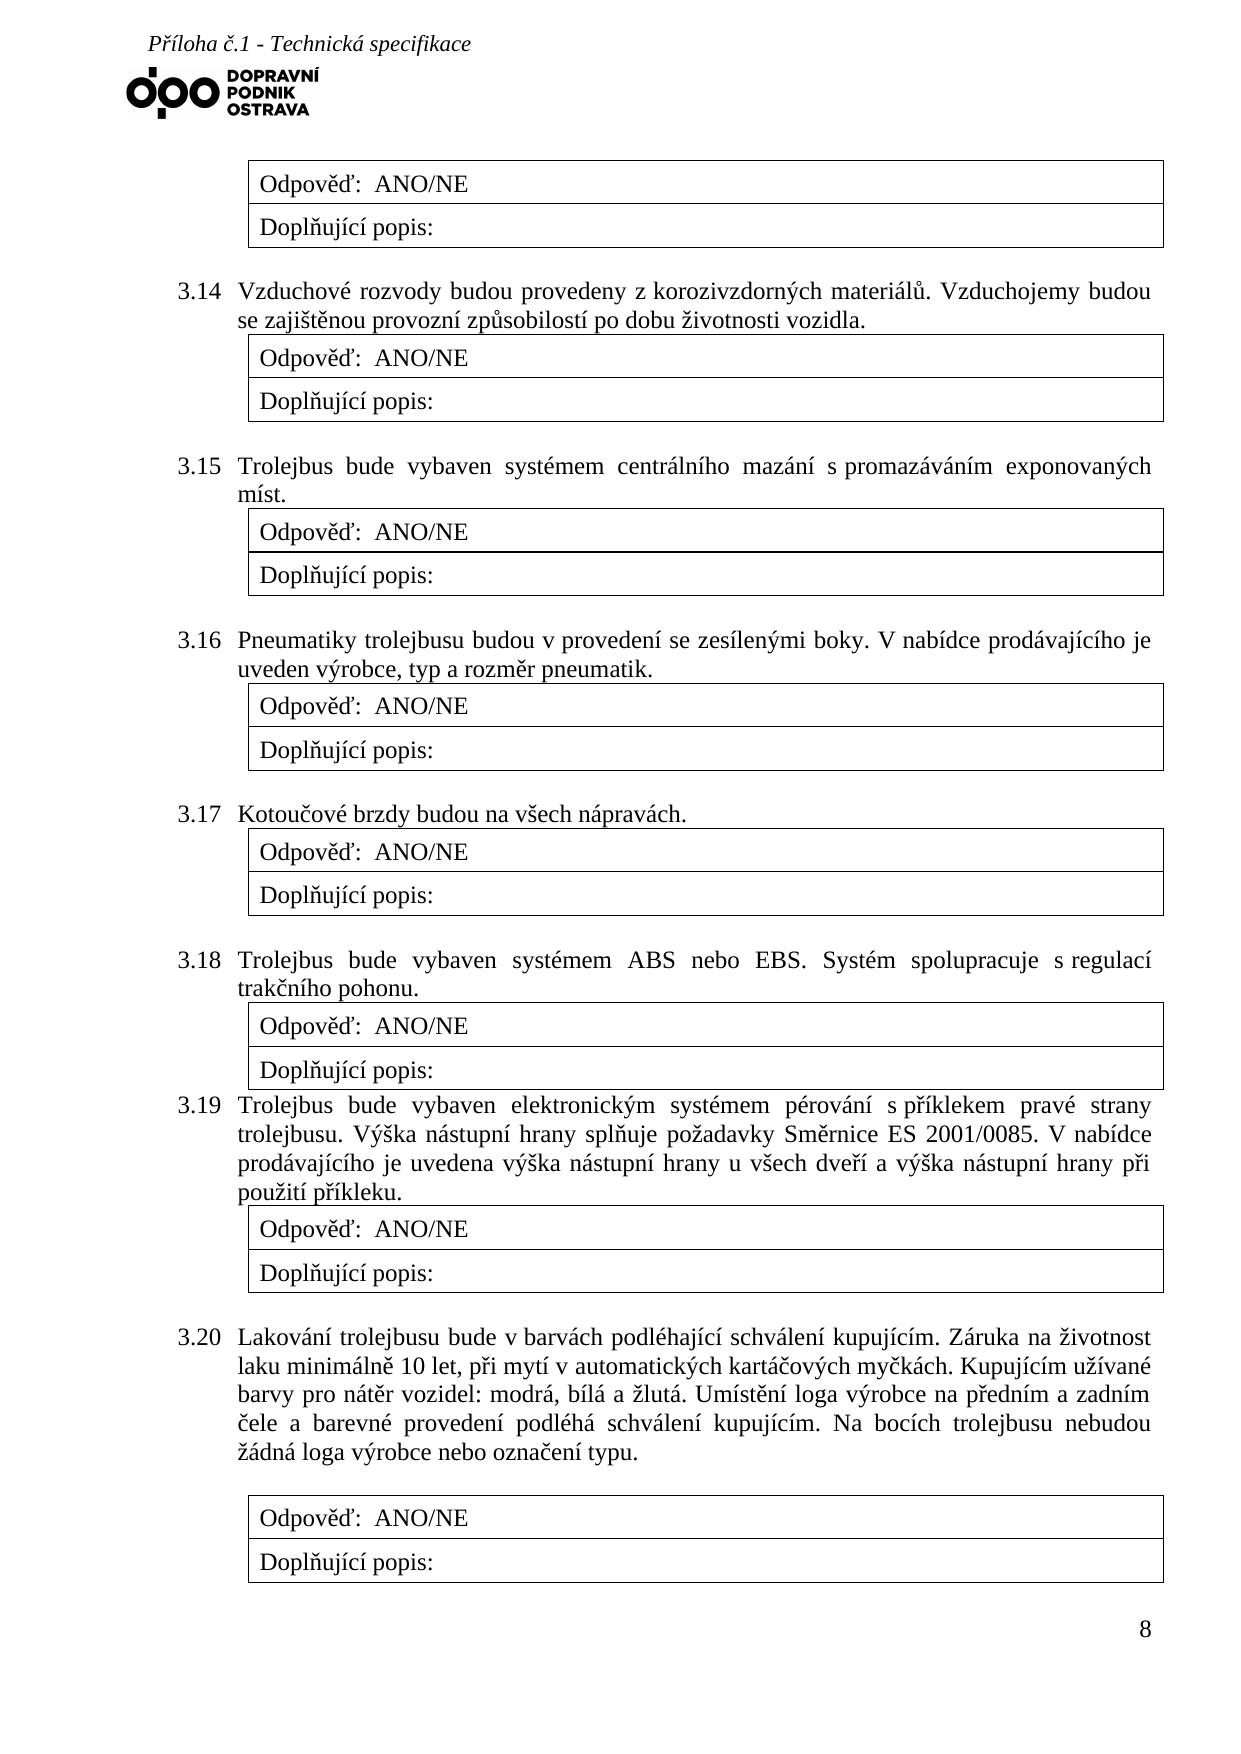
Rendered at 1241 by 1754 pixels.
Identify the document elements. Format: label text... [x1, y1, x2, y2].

list Vzduchové rozvody budou provedeny z korozivzdorných materiálů. Vzduchojemy budou se zajištěnou provozní způsobilostí po dobu životnosti vozidla. [177, 276, 1152, 334]
table_cell Doplňující popis: [249, 872, 1163, 915]
list Trolejbus bude vybaven systémem ABS nebo EBS. Systém spolupracuje s regulací trakčního pohonu. [177, 945, 1152, 1002]
list Lakování trolejbusu bude v barvách podléhající schválení kupujícím. Záruka na životnost laku minimálně 10 let, při mytí v automatických kartáčových myčkách. Kupujícím užívané barvy pro nátěr vozidel: modrá, bílá a žlutá. Umístění loga výrobce na předním a zadním čele a barevné provedení podléhá schválení kupujícím. Na bocích trolejbusu nebudou žádná loga výrobce nebo označení typu. [177, 1322, 1152, 1466]
table_header Odpověď: ANO/NE [249, 684, 1163, 726]
table_header Odpověď: ANO/NE [249, 1206, 1163, 1248]
table_cell Doplňující popis: [249, 553, 1163, 595]
list Trolejbus bude vybaven elektronickým systémem pérování s příklekem pravé strany trolejbusu. Výška nástupní hrany splňuje požadavky Směrnice ES 2001/0085. V nabídce prodávajícího je uvedena výška nástupní hrany u všech dveří a výška nástupní hrany při použití příkleku. [177, 1090, 1152, 1205]
table_cell Doplňující popis: [249, 1250, 1163, 1292]
table_cell Doplňující popis: [249, 1539, 1163, 1582]
table_header Odpověď: ANO/NE [249, 509, 1163, 551]
table_header Odpověď: ANO/NE [249, 335, 1163, 377]
table_cell Doplňující popis: [249, 378, 1163, 421]
table_cell Doplňující popis: [249, 204, 1163, 247]
picture [126, 67, 320, 119]
list Kotoučové brzdy budou na všech nápravách. [177, 799, 1152, 828]
table_header Odpověď: ANO/NE [249, 1496, 1163, 1538]
table_header Odpověď: ANO/NE [249, 829, 1163, 871]
table_cell Doplňující popis: [249, 727, 1163, 769]
table_header Odpověď: ANO/NE [249, 161, 1163, 203]
list Trolejbus bude vybaven systémem centrálního mazání s promazáváním exponovaných míst. [177, 451, 1152, 508]
table_header Odpověď: ANO/NE [249, 1003, 1163, 1046]
list Pneumatiky trolejbusu budou v provedení se zesílenými boky. V nabídce prodávajícího je uveden výrobce, typ a rozměr pneumatik. [177, 625, 1152, 682]
table_cell Doplňující popis: [249, 1047, 1163, 1089]
